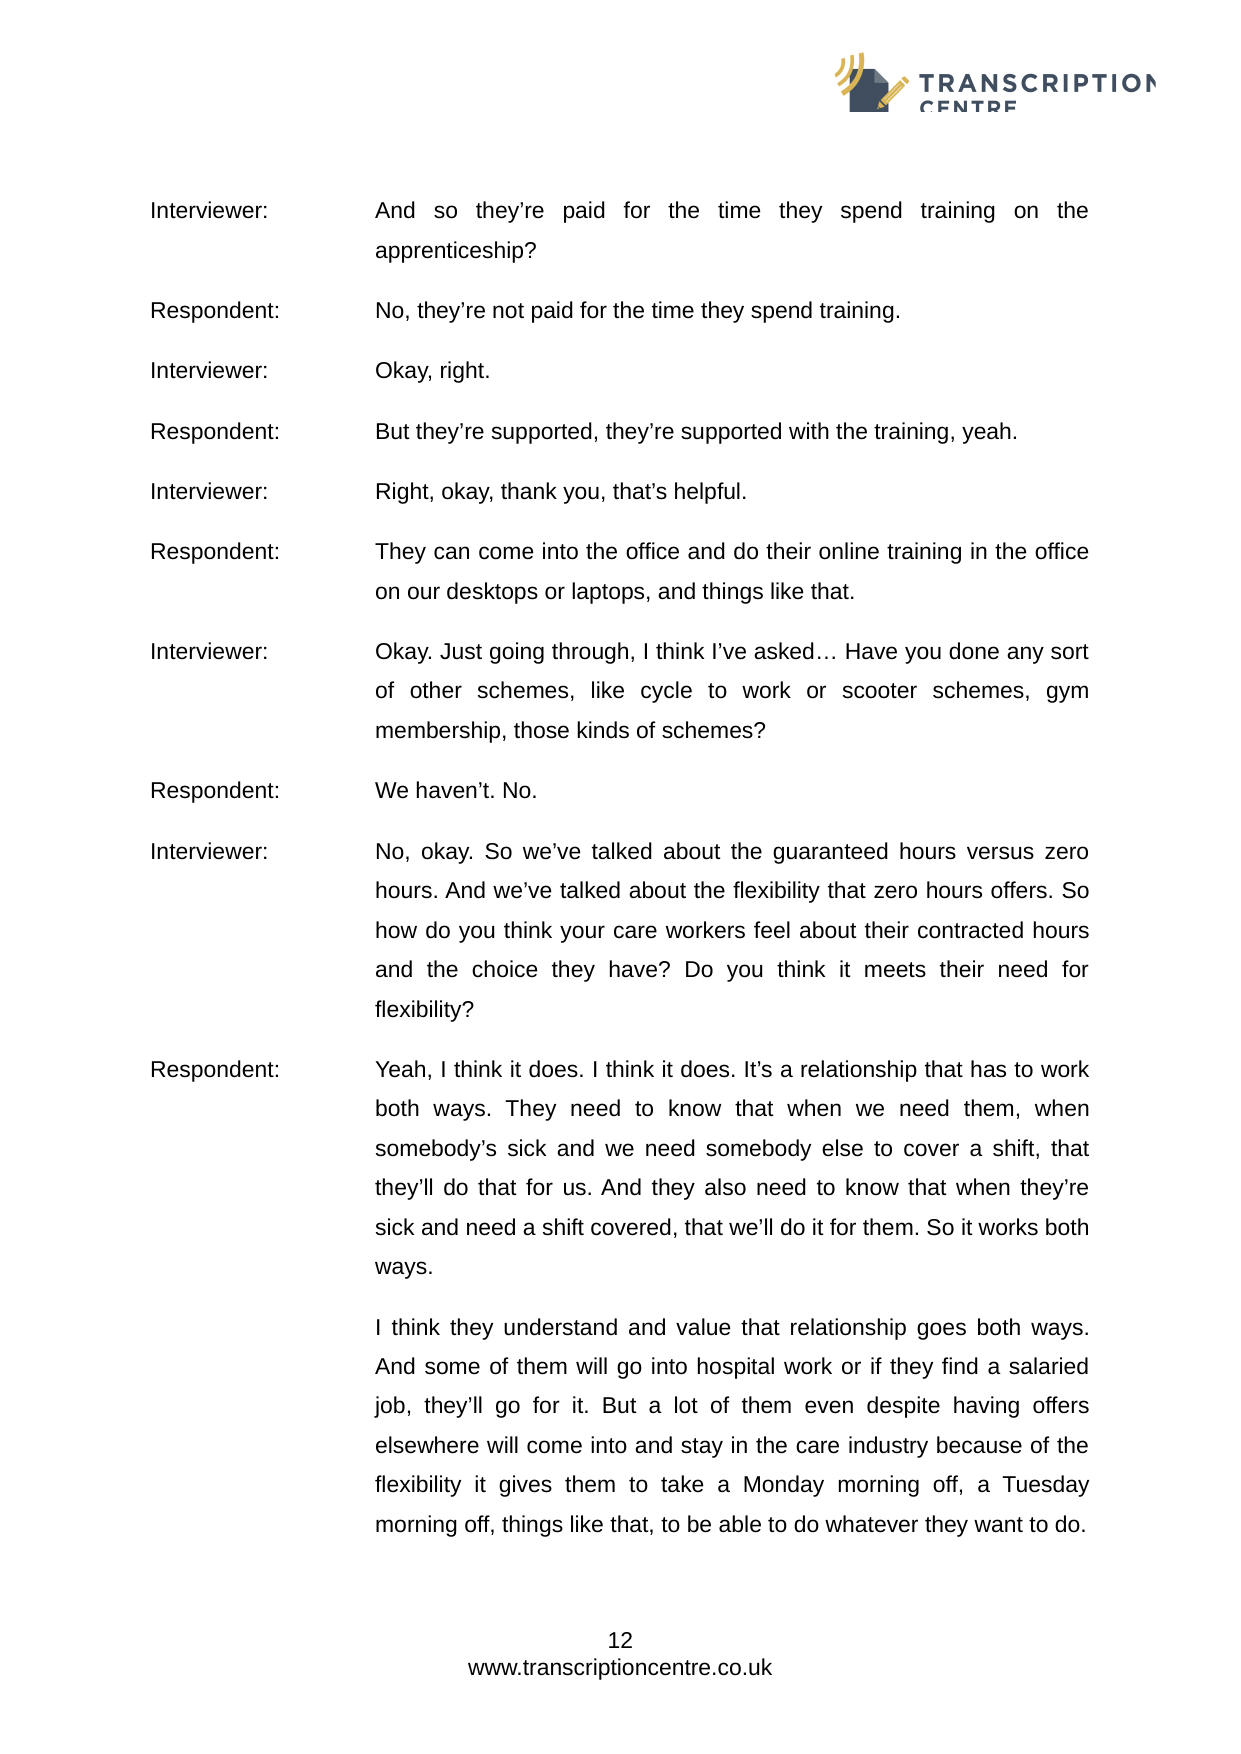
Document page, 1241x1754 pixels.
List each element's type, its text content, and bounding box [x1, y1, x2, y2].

text Respondent: Yeah, I think it does. I think it does. It’s a relationship that has to work both ways. They need to know that when we need them, when somebody’s sick and we need somebody else to cover a shift, that they’ll do that for us. And they also need to know that when they’re sick and need a shift covered, that we’ll do it for them. So it works both ways. [150, 1056, 1090, 1279]
picture [834, 52, 1156, 112]
text Interviewer: Right, okay, thank you, that’s helpful. [150, 478, 1090, 504]
text Respondent: They can come into the office and do their online training in the office on our desktops or laptops, and things like that. [150, 538, 1090, 604]
text Respondent: We haven’t. No. [150, 777, 1090, 804]
text Interviewer: And so they’re paid for the time they spend training on the apprenticeship? [150, 197, 1090, 263]
text I think they understand and value that relationship goes both ways. And some of them will go into hospital work or if they find a salaried job, they’ll go for it. But a lot of them even despite having offers elsewhere will come into and stay in the care industry because of the flexibility it gives them to take a Monday morning off, a Tuesday morning off, things like that, to be able to do whatever they want to do. [375, 1313, 1090, 1537]
text Respondent: But they’re supported, they’re supported with the training, yeah. [150, 418, 1090, 444]
text Respondent: No, they’re not paid for the time they spend training. [150, 297, 1090, 323]
text Interviewer: Okay. Just going through, I think I’ve asked… Have you done any sort of other schemes, like cycle to work or scooter schemes, gym membership, those kinds of schemes? [150, 638, 1090, 743]
text Interviewer: No, okay. So we’ve talked about the guaranteed hours versus zero hours. And we’ve talked about the flexibility that zero hours offers. So how do you think your care workers feel about their contracted hours and the choice they have? Do you think it meets their need for flexibility? [150, 838, 1090, 1022]
text Interviewer: Okay, right. [150, 357, 1090, 384]
